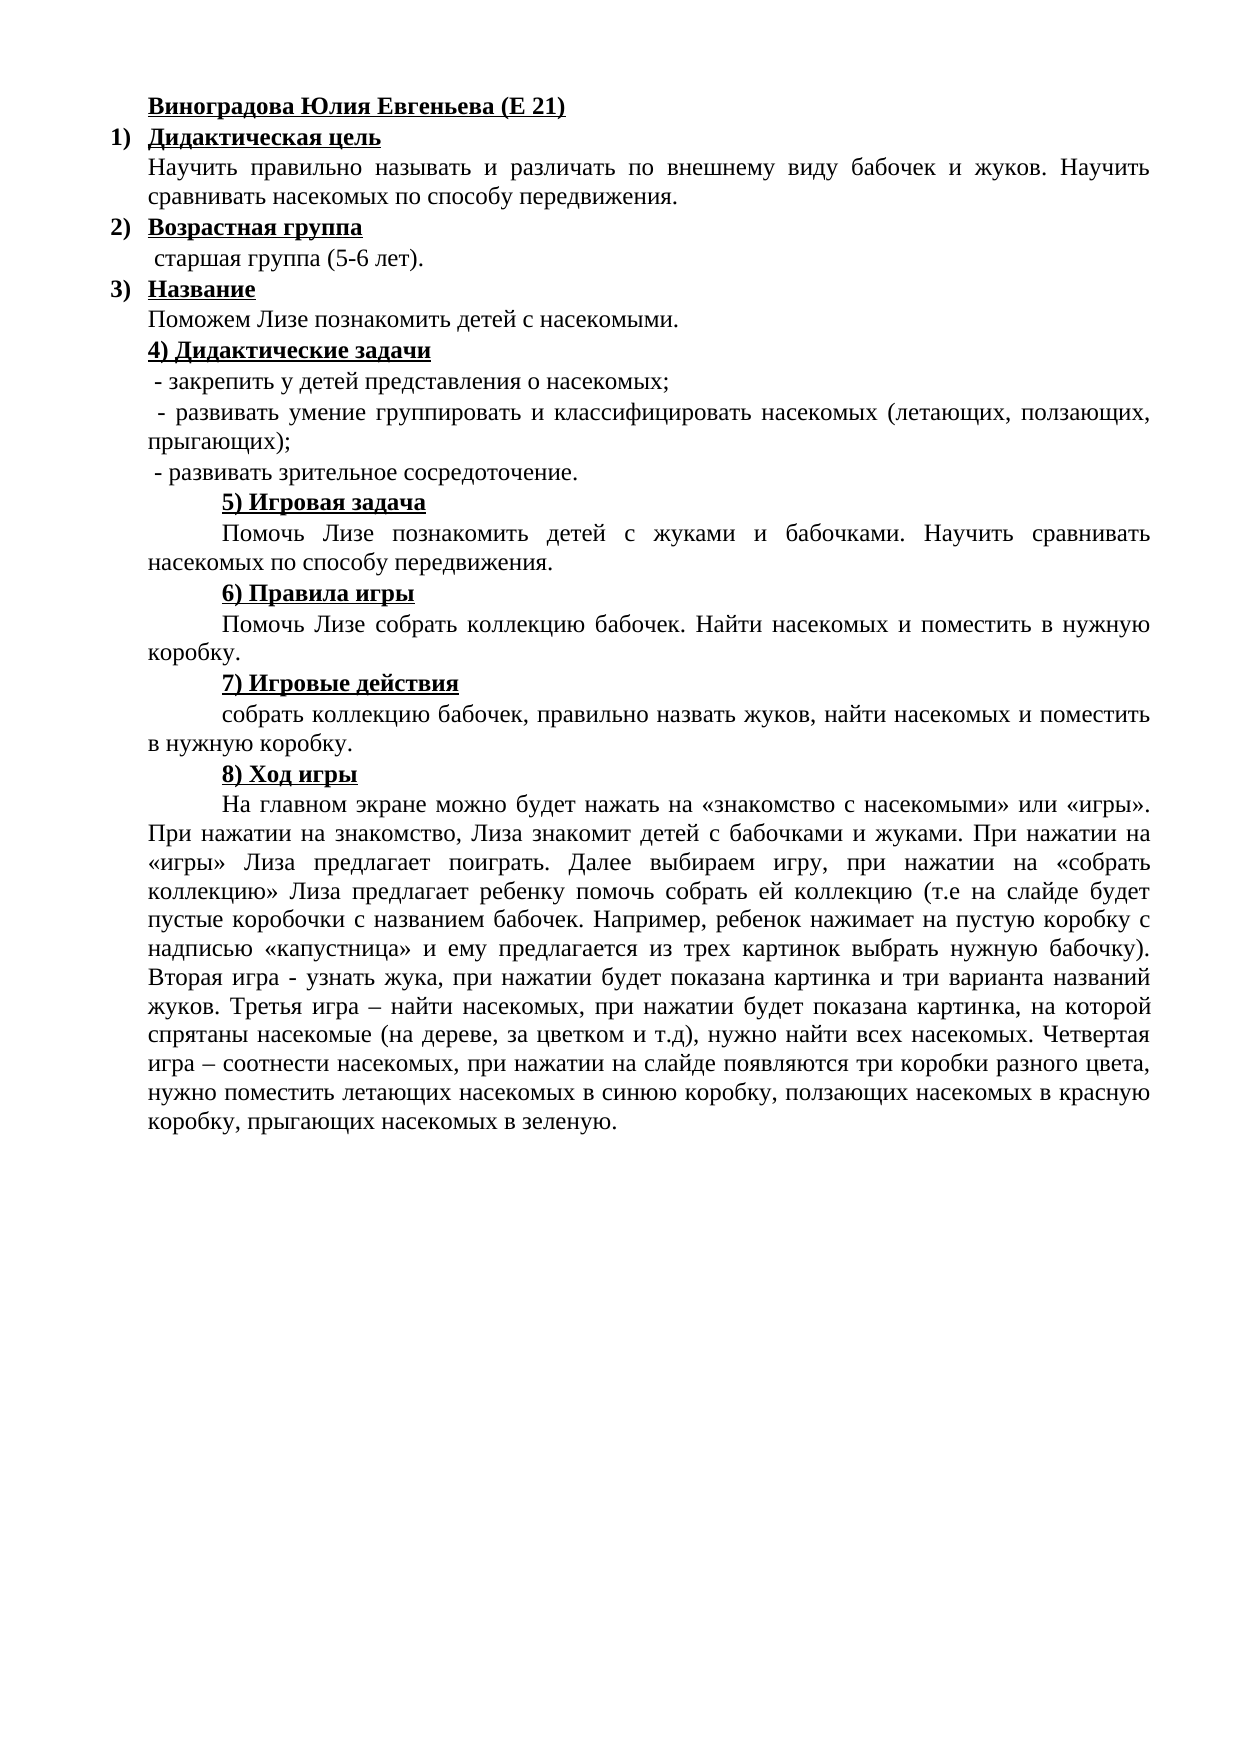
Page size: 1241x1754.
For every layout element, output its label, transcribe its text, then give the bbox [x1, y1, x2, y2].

text - развивать зрительное сосредоточение. [148, 457, 1152, 485]
text 7) Игровые действия [148, 668, 1152, 697]
text старшая группа (5-6 лет). [148, 243, 1152, 272]
text 6) Правила игры [148, 578, 1152, 607]
text Научить правильно называть и различать по внешнему виду бабочек и жуков. Научить сравнивать насекомых по способу передвижения. [148, 152, 1152, 210]
text Помочь Лизе собрать коллекцию бабочек. Найти насекомых и поместить в нужную коробку. [148, 609, 1152, 666]
text 8) Ход игры [148, 759, 1152, 787]
list Возрастная группа [110, 212, 1152, 241]
text На главном экране можно будет нажать на «знакомство с насекомыми» или «игры». При нажатии на знакомство, Лиза знакомит детей с бабочками и жуками. При нажатии на «игры» Лиза предлагает поиграть. Далее выбираем игру, при нажатии на «собрать коллекцию» Лиза предлагает ребенку помочь собрать ей коллекцию (т.е на слайде будет пустые коробочки с названием бабочек. Например, ребенок нажимает на пустую коробку с надписью «капустница» и ему предлагается из трех картинок выбрать нужную бабочку). Вторая игра - узнать жука, при нажатии будет показана картинка и три варианта названий жуков. Третья игра – найти насекомых, при нажатии будет показана картинка, на которой спрятаны насекомые (на дереве, за цветком и т.д), нужно найти всех насекомых. Четвертая игра – соотнести насекомых, при нажатии на слайде появляются три коробки разного цвета, нужно поместить летающих насекомых в синюю коробку, ползающих насекомых в красную коробку, прыгающих насекомых в зеленую. [148, 789, 1152, 1134]
list Дидактическая цель [110, 122, 1152, 150]
text 5) Игровая задача [148, 487, 1152, 516]
text Поможем Лизе познакомить детей с насекомыми. [148, 304, 1152, 333]
text 4) Дидактические задачи [148, 335, 1152, 364]
text Помочь Лизе познакомить детей с жуками и бабочками. Научить сравнивать насекомых по способу передвижения. [148, 518, 1152, 576]
list Название [110, 274, 1152, 302]
text - закрепить у детей представления о насекомых; [148, 366, 1152, 395]
text - развивать умение группировать и классифицировать насекомых (летающих, ползающих, прыгающих); [148, 397, 1152, 454]
text собрать коллекцию бабочек, правильно назвать жуков, найти насекомых и поместить в нужную коробку. [148, 699, 1152, 757]
text Виноградова Юлия Евгеньева (Е 21) [148, 91, 1152, 119]
